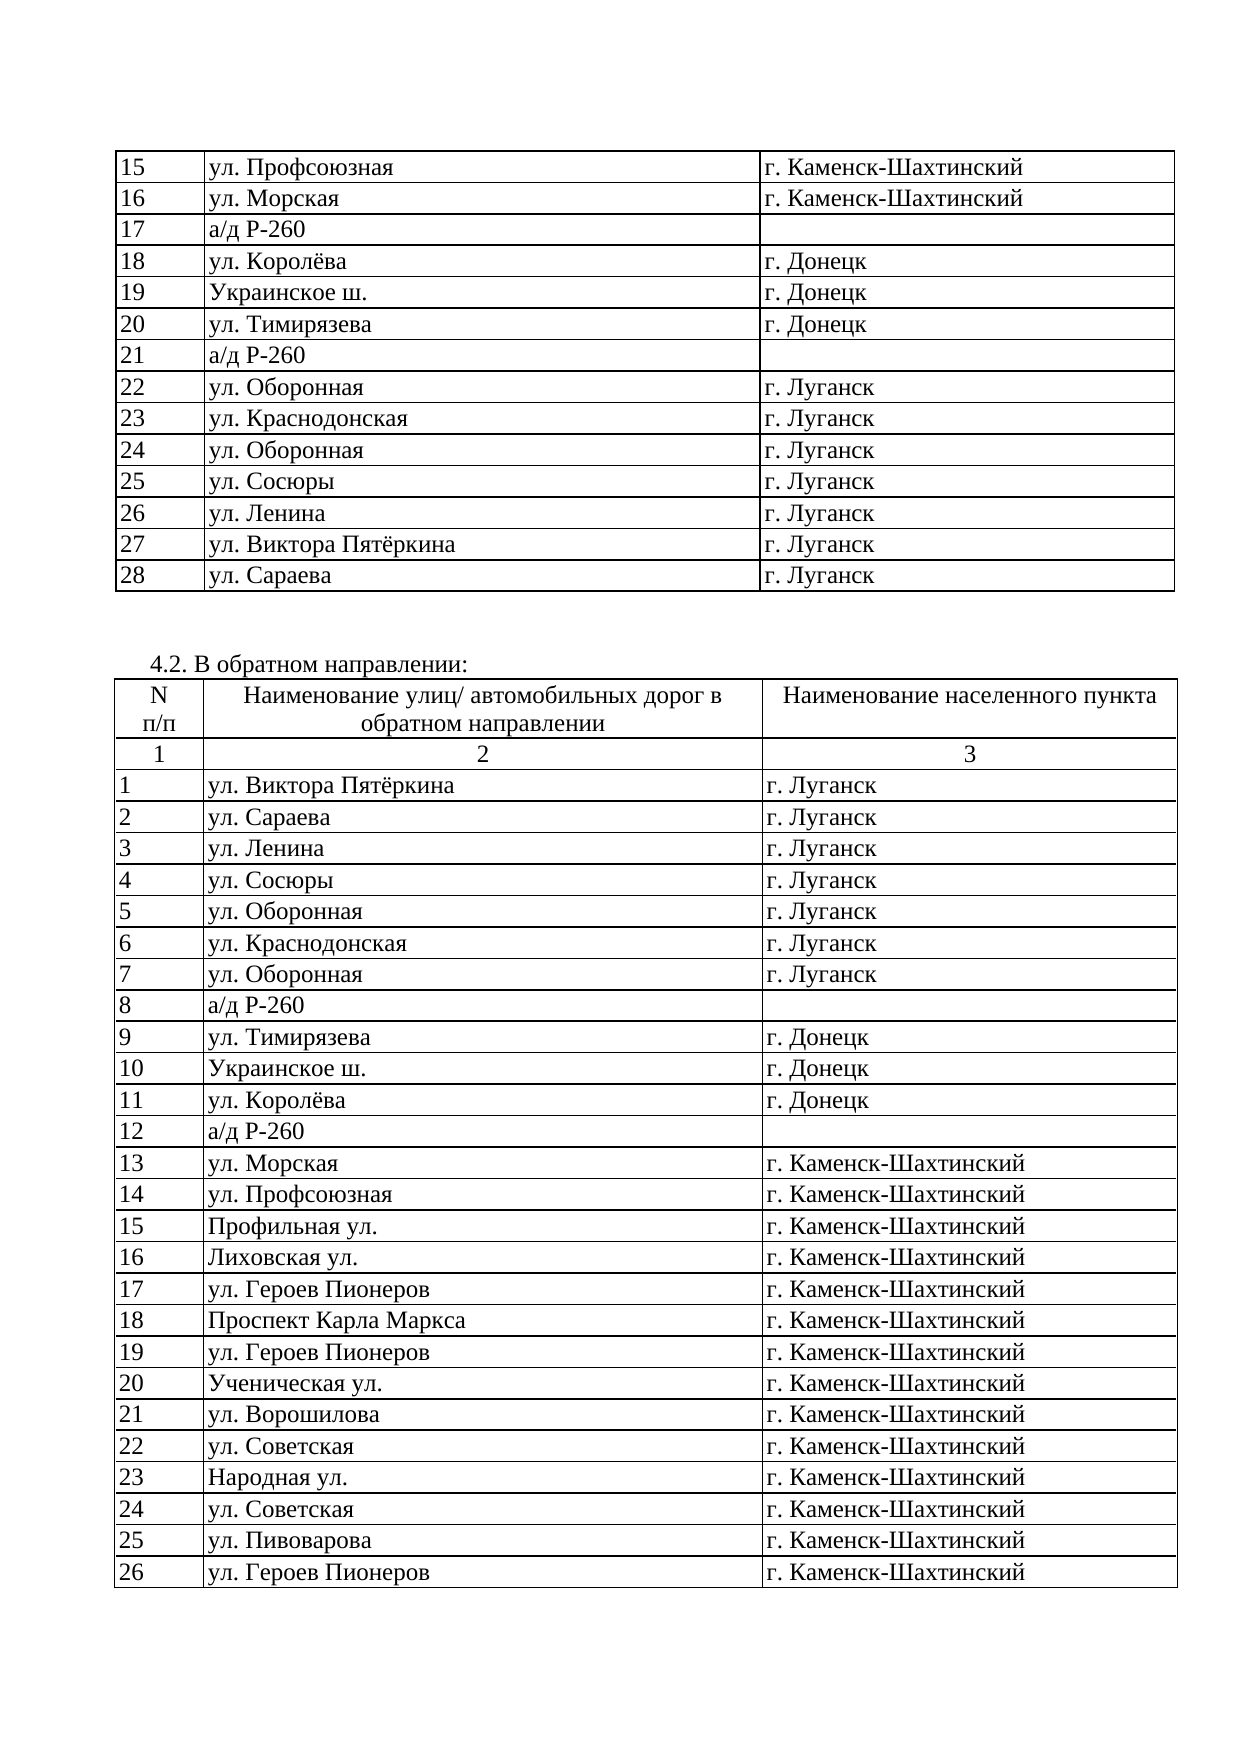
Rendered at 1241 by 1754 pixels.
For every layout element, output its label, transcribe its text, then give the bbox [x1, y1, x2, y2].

table_cell г. Каменск-Шахтинский [763, 1398, 1177, 1429]
table_cell а/д Р-260 [205, 215, 759, 244]
table_header N п/п [115, 680, 203, 737]
table_cell г. Каменск-Шахтинский [763, 1366, 1177, 1398]
table_cell 3 [115, 833, 203, 863]
table_cell ул. Оборонная [205, 435, 759, 464]
table_cell г. Каменск-Шахтинский [763, 1461, 1177, 1492]
table_cell ул. Оборонная [204, 959, 762, 989]
table_cell 3 [763, 737, 1177, 769]
table_cell а/д Р-260 [205, 340, 759, 370]
table_cell 21 [117, 340, 204, 370]
table_cell г. Луганск [763, 926, 1177, 957]
table_cell г. Луганск [761, 435, 1174, 464]
table_cell [763, 989, 1177, 1020]
table_cell г. Донецк [763, 1052, 1177, 1083]
table_cell 6 [115, 927, 203, 957]
table_cell г. Донецк [761, 277, 1174, 307]
table_cell 22 [117, 372, 204, 402]
table_cell г. Донецк [763, 1083, 1177, 1115]
table_cell Украинское ш. [205, 277, 759, 307]
table_cell ул. Виктора Пятёркина [204, 770, 762, 800]
table_cell г. Каменск-Шахтинский [763, 1492, 1177, 1524]
table_cell г. Луганск [763, 800, 1177, 832]
table_cell 16 [115, 1242, 203, 1272]
table_cell ул. Королёва [204, 1085, 762, 1115]
table_cell 14 [115, 1179, 203, 1209]
table_cell 21 [115, 1399, 203, 1429]
table_cell ул. Пивоварова [204, 1525, 762, 1555]
table_cell ул. Оборонная [205, 372, 759, 402]
table_cell г. Каменск-Шахтинский [763, 1146, 1177, 1178]
table_cell ул. Ворошилова [204, 1400, 762, 1429]
table_cell Украинское ш. [204, 1053, 762, 1083]
table_cell 24 [117, 435, 204, 464]
table_header Наименование улиц/ автомобильных дорог в обратном направлении [204, 680, 762, 737]
table_cell ул. Королёва [205, 246, 759, 276]
table_cell [761, 340, 1174, 370]
table_cell ул. Героев Пионеров [204, 1274, 762, 1303]
table_cell 10 [115, 1053, 203, 1083]
table_cell г. Каменск-Шахтинский [763, 1429, 1177, 1461]
table_cell 9 [115, 1021, 203, 1052]
table_cell г. Каменск-Шахтинский [763, 1304, 1177, 1335]
table_cell ул. Морская [204, 1148, 762, 1178]
table_cell 8 [115, 990, 203, 1020]
table_cell г. Донецк [761, 246, 1174, 276]
table_cell ул. Сараева [205, 561, 759, 590]
table_cell Народная ул. [204, 1462, 762, 1492]
table_cell Проспект Карла Маркса [204, 1305, 762, 1335]
table_header Наименование населенного пункта [763, 680, 1177, 737]
table_cell 17 [115, 1273, 203, 1303]
table_cell г. Каменск-Шахтинский [763, 1524, 1177, 1555]
table_cell г. Луганск [763, 832, 1177, 863]
table_cell [761, 215, 1174, 244]
table_cell 20 [115, 1368, 203, 1398]
table_cell г. Луганск [761, 372, 1174, 402]
table_cell г. Каменск-Шахтинский [763, 1209, 1177, 1241]
table_cell г. Каменск-Шахтинский [761, 183, 1174, 213]
table_cell 18 [115, 1305, 203, 1335]
table_cell г. Луганск [763, 769, 1177, 800]
table_cell ул. Профсоюзная [205, 152, 759, 181]
table_cell 24 [115, 1493, 203, 1524]
table_cell ул. Сосюры [204, 865, 762, 894]
table_cell г. Луганск [761, 529, 1174, 559]
table_cell 1 [115, 738, 203, 769]
table_cell г. Донецк [763, 1020, 1177, 1052]
table_cell г. Луганск [761, 561, 1174, 590]
table_cell 26 [115, 1556, 203, 1587]
table_cell ул. Ленина [205, 498, 759, 527]
table_cell ул. Героев Пионеров [204, 1557, 762, 1587]
table_cell Ученическая ул. [204, 1368, 762, 1398]
table_cell г. Каменск-Шахтинский [763, 1335, 1177, 1366]
table_cell 23 [115, 1462, 203, 1492]
table_cell г. Луганск [761, 403, 1174, 433]
table_cell г. Луганск [761, 498, 1174, 527]
table_cell Профильная ул. [204, 1211, 762, 1241]
table_cell 18 [117, 246, 204, 276]
table_cell 17 [117, 215, 204, 244]
table_cell а/д Р-260 [204, 991, 762, 1020]
table_cell 22 [115, 1430, 203, 1461]
table_cell 23 [117, 403, 204, 433]
table_cell ул. Краснодонская [204, 928, 762, 957]
table_cell 15 [117, 152, 204, 181]
table_cell 5 [115, 896, 203, 926]
table_cell ул. Ленина [204, 833, 762, 863]
table_cell г. Луганск [761, 466, 1174, 496]
table_cell г. Луганск [763, 895, 1177, 926]
table_cell ул. Советская [204, 1494, 762, 1524]
table_cell ул. Сараева [204, 802, 762, 832]
table_cell 16 [117, 183, 204, 213]
table_cell ул. Краснодонская [205, 403, 759, 433]
table_cell г. Луганск [763, 958, 1177, 989]
table_cell 20 [117, 309, 204, 339]
text 4.2. В обратном направлении: [150, 649, 1090, 678]
table_cell ул. Морская [205, 183, 759, 213]
table_cell г. Каменск-Шахтинский [763, 1272, 1177, 1303]
table_cell ул. Тимирязева [204, 1022, 762, 1052]
table_cell 25 [115, 1525, 203, 1555]
table_cell ул. Тимирязева [205, 309, 759, 339]
table_cell 28 [117, 561, 204, 590]
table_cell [761, 152, 1174, 181]
table_cell г. Луганск [763, 863, 1177, 894]
table_cell ул. Сосюры [205, 466, 759, 496]
table_cell 2 [204, 739, 762, 769]
table_cell [763, 1115, 1177, 1146]
table_cell 7 [115, 959, 203, 989]
table_cell г. Донецк [761, 309, 1174, 339]
table_cell 13 [115, 1147, 203, 1178]
table_cell ул. Героев Пионеров [204, 1337, 762, 1366]
table_cell 15 [115, 1210, 203, 1241]
table_cell 2 [115, 801, 203, 832]
table_cell ул. Оборонная [204, 896, 762, 926]
table_cell ул. Виктора Пятёркина [205, 529, 759, 559]
table_cell 4 [115, 864, 203, 894]
table_cell 27 [117, 529, 204, 559]
table_cell 25 [117, 466, 204, 496]
table_cell г. Каменск-Шахтинский [763, 1555, 1177, 1587]
table_cell а/д Р-260 [204, 1116, 762, 1146]
table_cell Лиховская ул. [204, 1242, 762, 1272]
table_cell ул. Профсоюзная [204, 1179, 762, 1209]
table_cell 11 [115, 1084, 203, 1115]
table_cell 1 [115, 770, 203, 800]
table_cell 19 [115, 1336, 203, 1366]
table_cell 19 [117, 277, 204, 307]
table_cell г. Каменск-Шахтинский [763, 1241, 1177, 1272]
table_cell г. Каменск-Шахтинский [763, 1178, 1177, 1209]
table_cell ул. Советская [204, 1431, 762, 1461]
table_cell 12 [115, 1116, 203, 1146]
table_cell 26 [117, 498, 204, 527]
